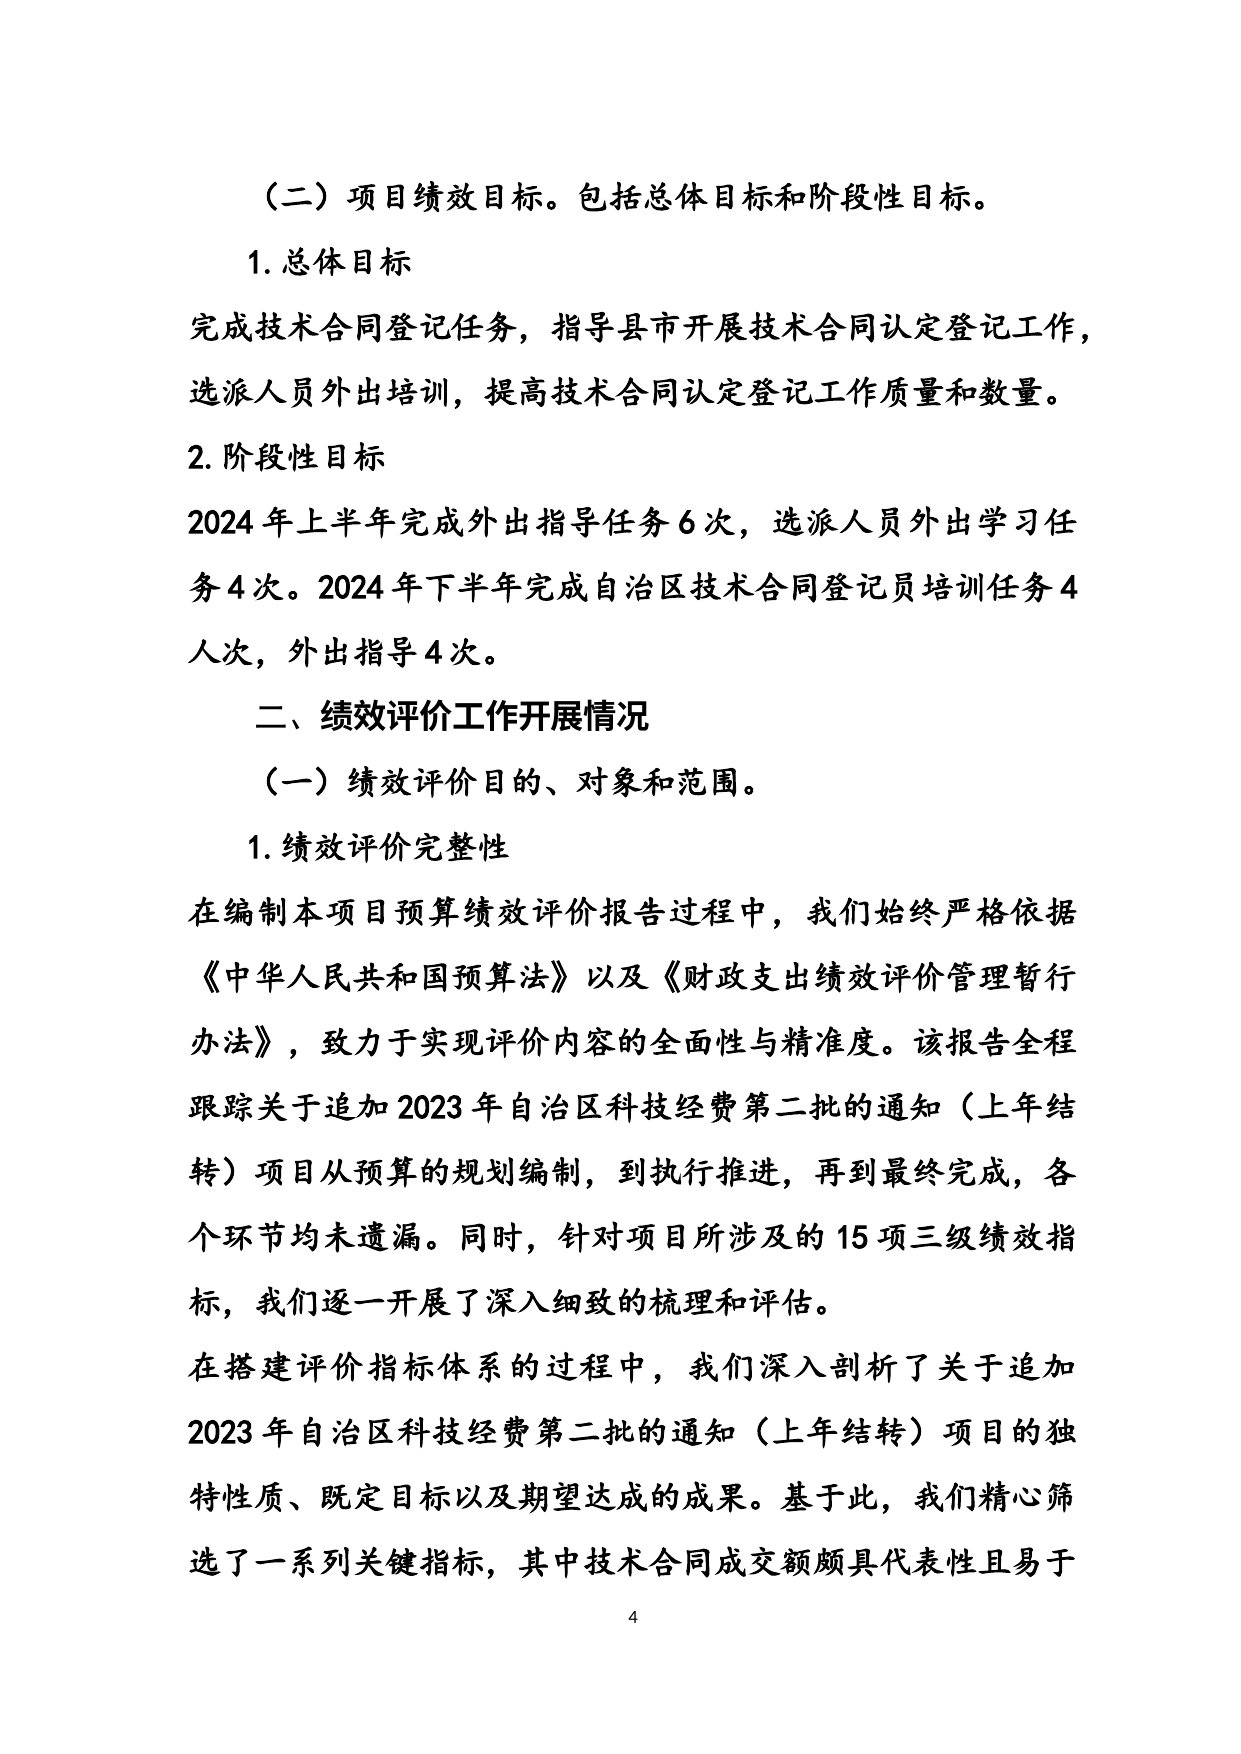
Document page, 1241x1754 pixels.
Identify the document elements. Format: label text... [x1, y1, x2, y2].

text （二）项目绩效目标。包括总体目标和阶段性目标。 [187, 162, 1078, 227]
text 1.总体目标 完成技术合同登记任务，指导县市开展技术合同认定登记工作，选派人员外出培训，提高技术合同认定登记工作质量和数量。 2.阶段性目标 2024年上半年完成外出指导任务6次，选派人员外出学习任务4次。2024年下半年完成自治区技术合同登记员培训任务4人次，外出指导4次。 [187, 227, 1078, 682]
text （一）绩效评价目的、对象和范围。 [187, 747, 1078, 812]
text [187, 812, 1078, 1592]
text 二、绩效评价工作开展情况 [187, 682, 1078, 747]
